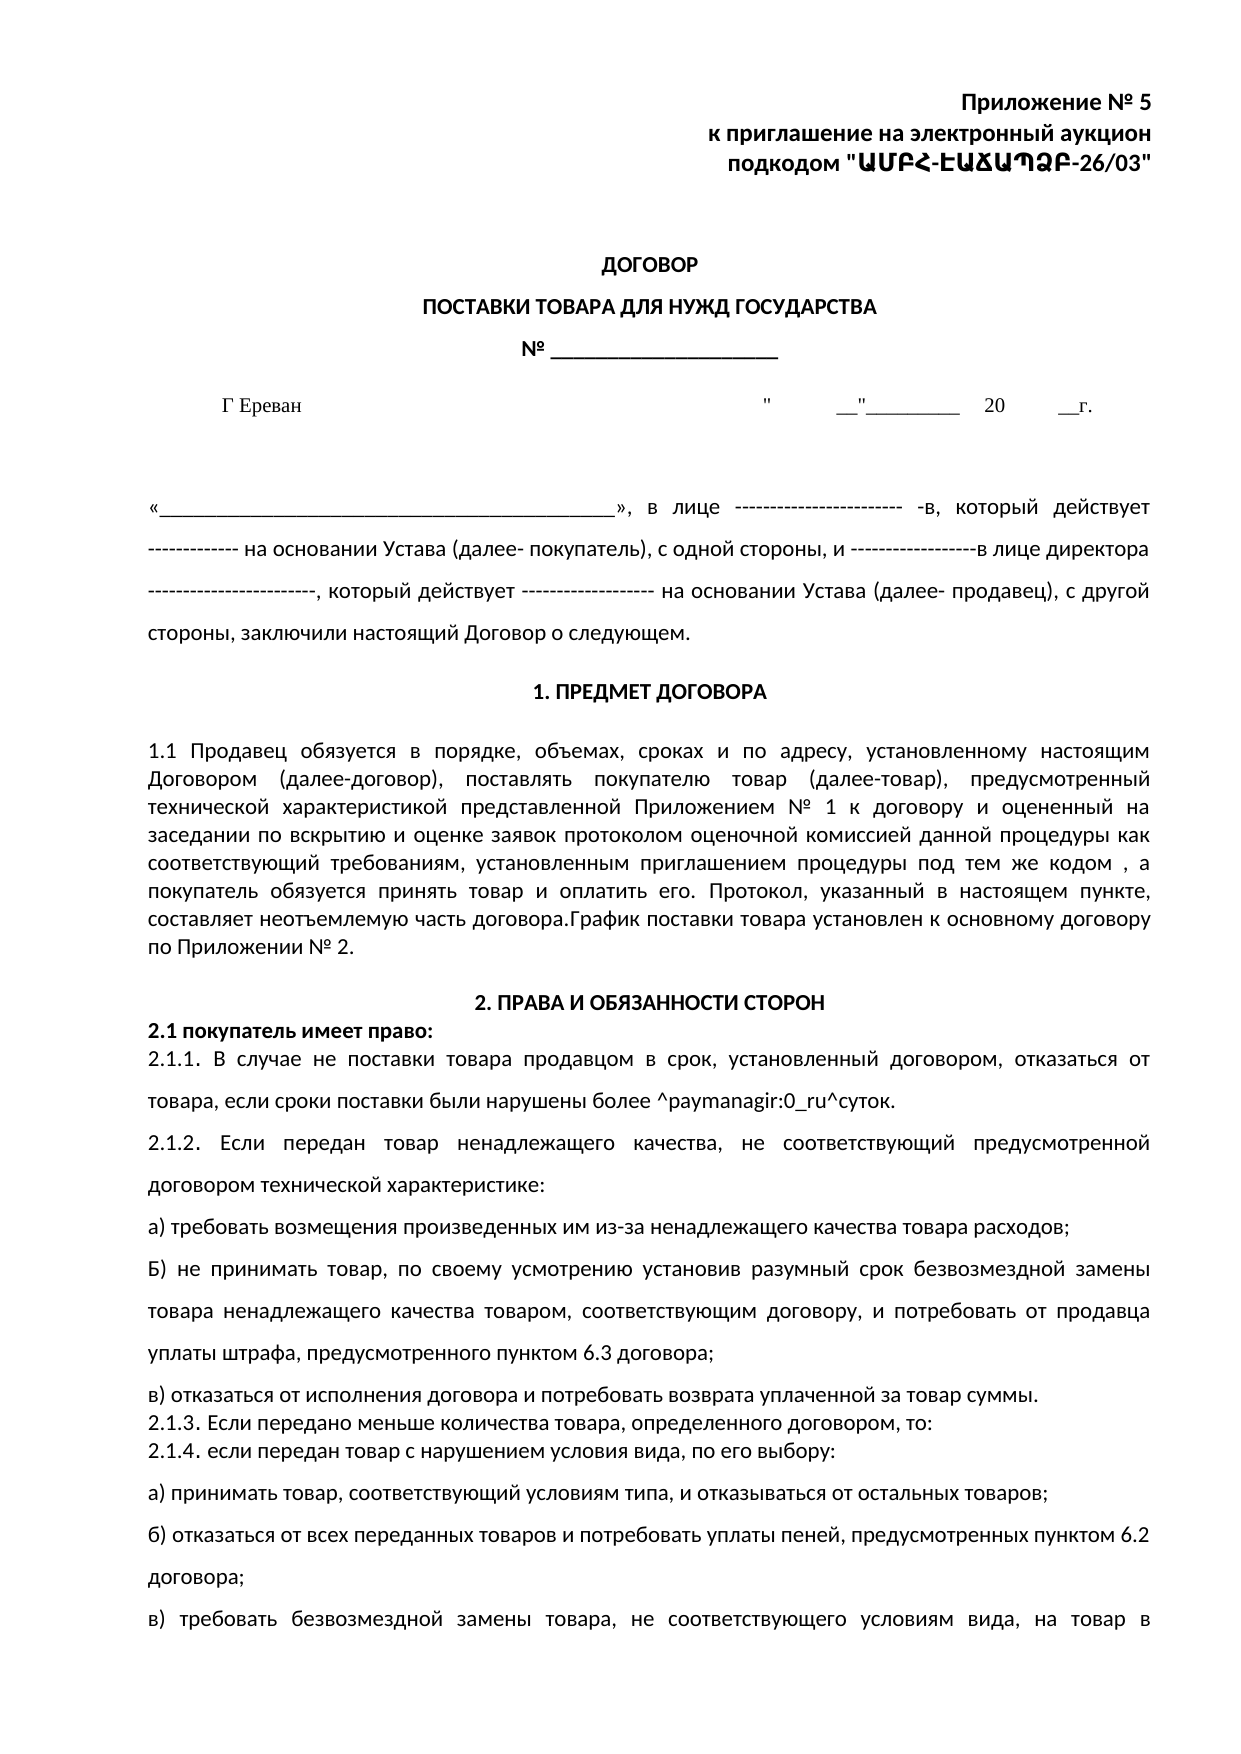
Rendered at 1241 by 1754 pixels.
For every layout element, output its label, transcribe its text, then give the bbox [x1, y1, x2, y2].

table_header Г Ереван [136, 393, 620, 434]
text 2.1.3․ Если передано меньше количества товара, определенного договором, то: [148, 1408, 1152, 1436]
text Приложение № 5 [148, 86, 1152, 117]
list 2.1.1․ В случае не поставки товара продавцом в срок, установленный договором, отказаться от товара, если сроки поставки были нарушены более ^paymanagir:0_ru^суток. [148, 1044, 1152, 1114]
table_header " __"_________ 20 __г. [620, 393, 1104, 434]
text 1. ПРЕДМЕТ ДОГОВОРА [148, 677, 1152, 705]
text № ____________________ [148, 334, 1152, 362]
text ДОГОВОР [148, 251, 1152, 278]
list а) требовать возмещения произведенных им из-за ненадлежащего качества товара расходов; [148, 1212, 1152, 1240]
text в) отказаться от исполнения договора и потребовать возврата уплаченной за товар суммы. [148, 1380, 1152, 1408]
list а) принимать товар, соответствующий условиям типа, и отказываться от остальных товаров; [148, 1478, 1152, 1506]
text к приглашение на электронный аукцион [177, 117, 1152, 147]
text ПОСТАВКИ ТОВАРА ДЛЯ НУЖД ГОСУДАРСТВА [148, 292, 1152, 321]
text 2.1 покупатель имеет право: [148, 1016, 1152, 1044]
list б) отказаться от всех переданных товаров и потребовать уплаты пеней, предусмотренных пунктом 6.2 договора; [148, 1520, 1152, 1590]
list 2. ПРАВА И ОБЯЗАННОСТИ СТОРОН [148, 988, 1152, 1016]
list 2.1.2․ Если передан товар ненадлежащего качества, не соответствующий предусмотренной договором технической характеристике: [148, 1128, 1152, 1198]
list Б) не принимать товар, по своему усмотрению установив разумный срок безвозмездной замены товара ненадлежащего качества товаром, соответствующим договору, и потребовать от продавца уплаты штрафа, предусмотренного пунктом 6.3 договора; [148, 1254, 1152, 1366]
text 1.1 Продавец обязуется в порядке, объемах, сроках и по адресу, установленному настоящим Договором (далее-договор), поставлять покупателю товар (далее-товар), предусмотренный технической характеристикой представленной Приложением № 1 к договору и оцененный на заседании по вскрытию и оценке заявок протоколом оценочной комиссией данной процедуры как соответствующий требованиям, установленным приглашением процедуры под тем же кодом , а покупатель обязуется принять товар и оплатить его. Протокол, указанный в настоящем пункте, составляет неотъемлемую часть договора.График поставки товара установлен к основному договору по Приложении № 2. [148, 736, 1152, 960]
text «________________________________________», в лице ------------------------ -в, который действует ------------- на основании Устава (далее- покупатель), с одной стороны, и ------------------в лице директора ------------------------, который действует ------------------- на основании Устава (далее- продавец), с другой стороны, заключили настоящий Договор о следующем. [148, 492, 1152, 646]
list 2.1.4․ если передан товар с нарушением условия вида, по его выбору: [148, 1436, 1152, 1464]
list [148, 1604, 1152, 1632]
text подкодом "ԱՄԲՀ-ԷԱՃԱՊՁԲ-26/03" [177, 147, 1152, 178]
